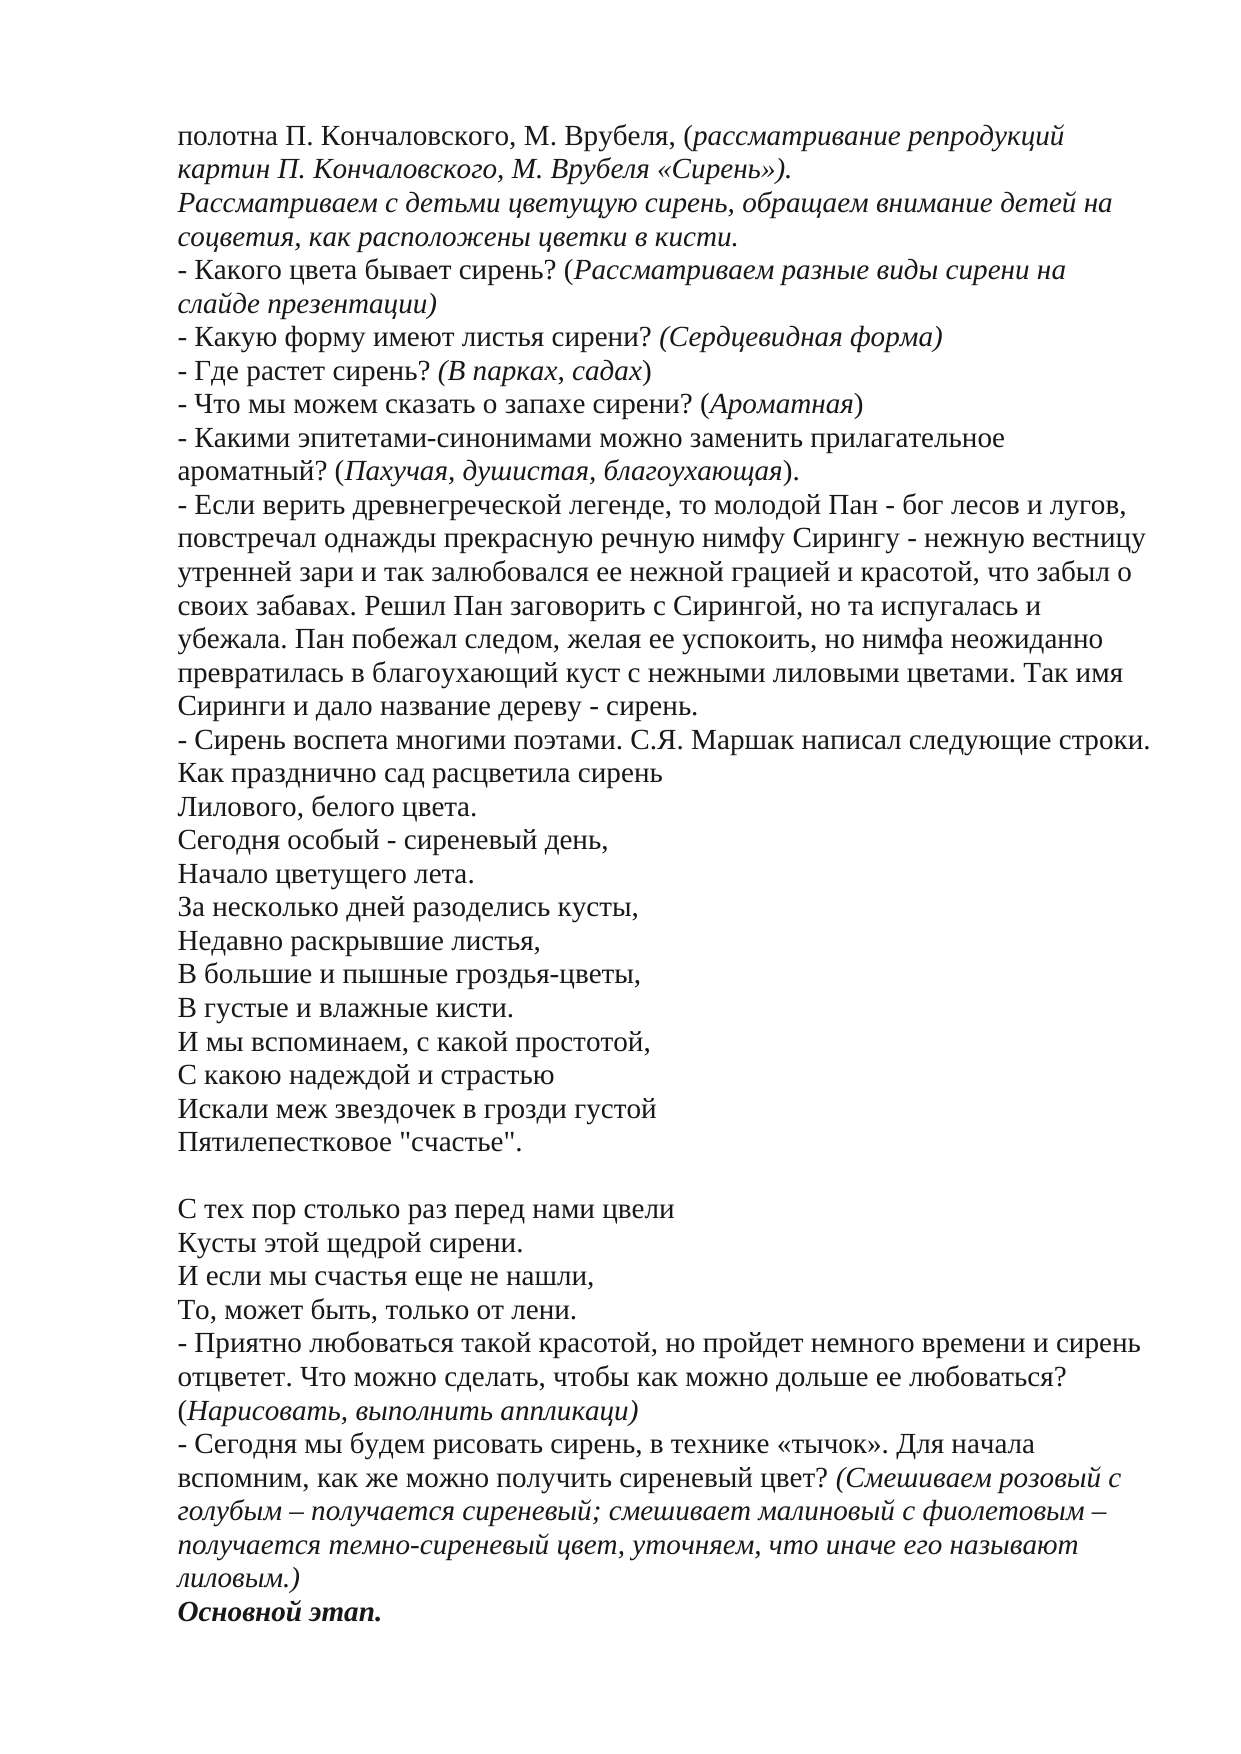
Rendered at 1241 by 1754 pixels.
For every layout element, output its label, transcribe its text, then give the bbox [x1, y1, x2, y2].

text Рассматриваем с детьми цветущую сирень, обращаем внимание детей на соцветия, как расположены цветки в кисти. [177, 185, 1152, 252]
text - Что мы можем сказать о запахе сирени? (Ароматная) [177, 386, 1152, 420]
text - Какую форму имеют листья сирени? (Сердцевидная форма) [177, 319, 1152, 353]
text - Если верить древнегреческой легенде, то молодой Пан - бог лесов и лугов, повстречал однажды прекрасную речную нимфу Сирингу - нежную вестницу утренней зари и так залюбовался ее нежной грацией и красотой, что забыл о своих забавах. Решил Пан заговорить с Сирингой, но та испугалась и убежала. Пан побежал следом, желая ее успокоить, но нимфа неожиданно превратилась в благоухающий куст с нежными лиловыми цветами. Так имя Сиринги и дало название дереву - сирень. [177, 487, 1152, 722]
text - Сирень воспета многими поэтами. С.Я. Маршак написал следующие строки. [177, 722, 1152, 755]
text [177, 118, 1152, 185]
text - Где растет сирень? (В парках, садах) [177, 353, 1152, 386]
text Основной этап. [177, 1594, 1152, 1627]
text - Сегодня мы будем рисовать сирень, в технике «тычок». Для начала вспомним, как же можно получить сиреневый цвет? (Смешиваем розовый с голубым – получается сиреневый; смешивает малиновый с фиолетовым – получается темно-сиреневый цвет, уточняем, что иначе его называют лиловым.) [177, 1426, 1152, 1594]
text Как празднично сад расцветила сирень Лилового, белого цвета. Сегодня особый - сиреневый день, Начало цветущего лета. За несколько дней разоделись кусты, Недавно раскрывшие листья, В большие и пышные гроздья-цветы, В густые и влажные кисти. И мы вспоминаем, с какой простотой, С какою надеждой и страстью Искали меж звездочек в грозди густой Пятилепестковое "счастье". С тех пор столько раз перед нами цвели Кусты этой щедрой сирени. И если мы счастья еще не нашли, То, может быть, только от лени. [177, 755, 1152, 1326]
text - Приятно любоваться такой красотой, но пройдет немного времени и сирень отцветет. Что можно сделать, чтобы как можно дольше ее любоваться? (Нарисовать, выполнить аппликаци) [177, 1326, 1152, 1426]
text - Какими эпитетами-синонимами можно заменить прилагательное ароматный? (Пахучая, душистая, благоухающая). [177, 420, 1152, 487]
text - Какого цвета бывает сирень? (Рассматриваем разные виды сирени на слайде презентации) [177, 252, 1152, 319]
